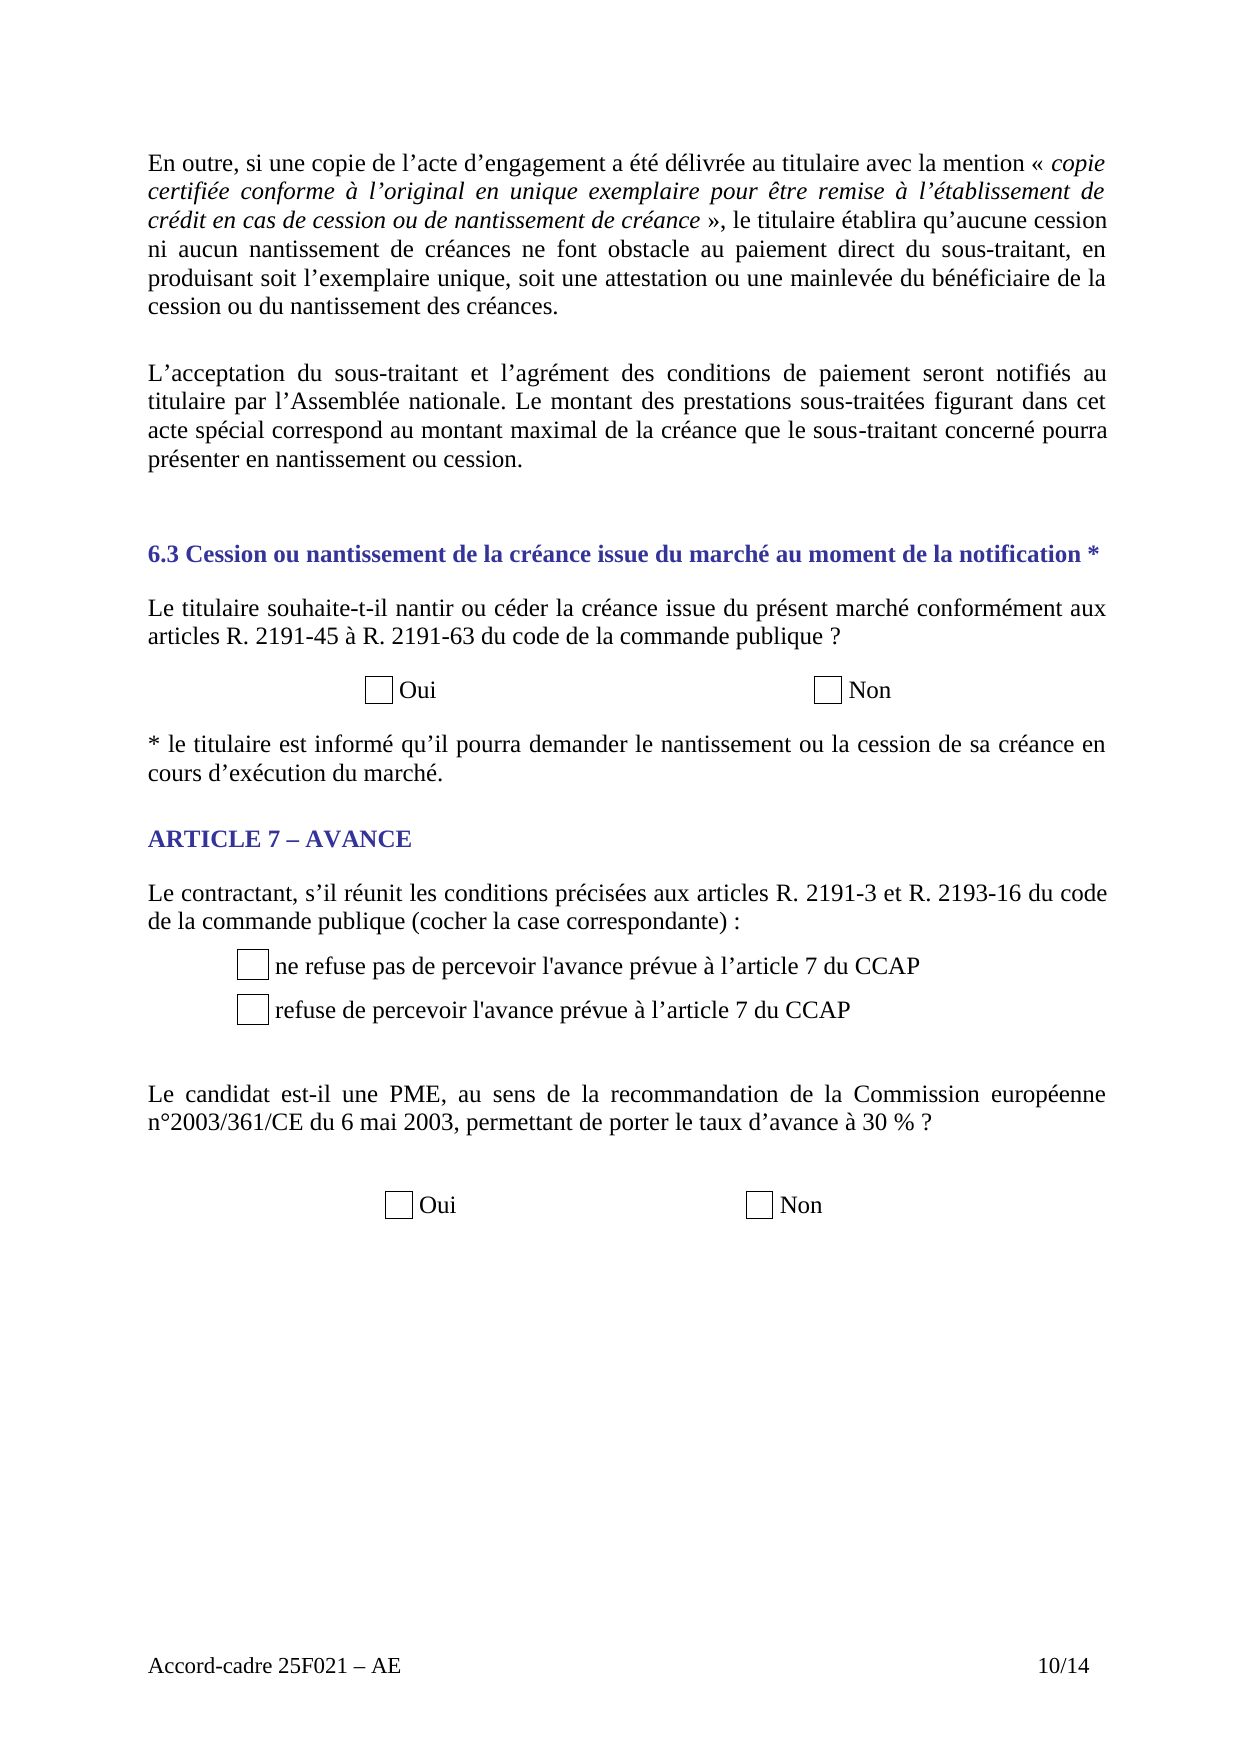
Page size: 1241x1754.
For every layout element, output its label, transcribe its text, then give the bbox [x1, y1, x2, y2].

text L’acceptation du sous-traitant et l’agrément des conditions de paiement seront notifiés au titulaire par l’Assemblée nationale. Le montant des prestations sous-traitées figurant dans cet acte spécial correspond au montant maximal de la créance que le sous-traitant concerné pourra présenter en nantissement ou cession. [148, 358, 1107, 473]
text * le titulaire est informé qu’il pourra demander le nantissement ou la cession de sa créance en cours d’exécution du marché. [148, 729, 1107, 786]
text Oui Non [148, 1190, 1107, 1219]
text ne refuse pas de percevoir l'avance prévue à l’article 7 du CCAP [148, 948, 1107, 980]
text Le titulaire souhaite-t-il nantir ou céder la créance issue du présent marché conformément aux articles R. 2191-45 à R. 2191-63 du code de la commande publique ? [148, 593, 1107, 650]
text En outre, si une copie de l’acte d’engagement a été délivrée au titulaire avec la mention « copie certifiée conforme à l’original en unique exemplaire pour être remise à l’établissement de crédit en cas de cession ou de nantissement de créance », le titulaire établira qu’aucune cession ni aucun nantissement de créances ne font obstacle au paiement direct du sous-traitant, en produisant soit l’exemplaire unique, soit une attestation ou une mainlevée du bénéficiaire de la cession ou du nantissement des créances. [148, 148, 1107, 320]
text refuse de percevoir l'avance prévue à l’article 7 du CCAP [148, 993, 1107, 1025]
text Le contractant, s’il réunit les conditions précisées aux articles R. 2191-3 et R. 2193-16 du code de la commande publique (cocher la case correspondante) : [148, 878, 1107, 935]
text Le candidat est-il une PME, au sens de la recommandation de la Commission européenne n°2003/361/CE du 6 mai 2003, permettant de porter le taux d’avance à 30 % ? [148, 1079, 1107, 1136]
text ARTICLE 7 – AVANCE [148, 824, 1107, 853]
text 6.3 Cession ou nantissement de la créance issue du marché au moment de la notification * [148, 539, 1107, 568]
text Oui Non [148, 675, 1107, 704]
